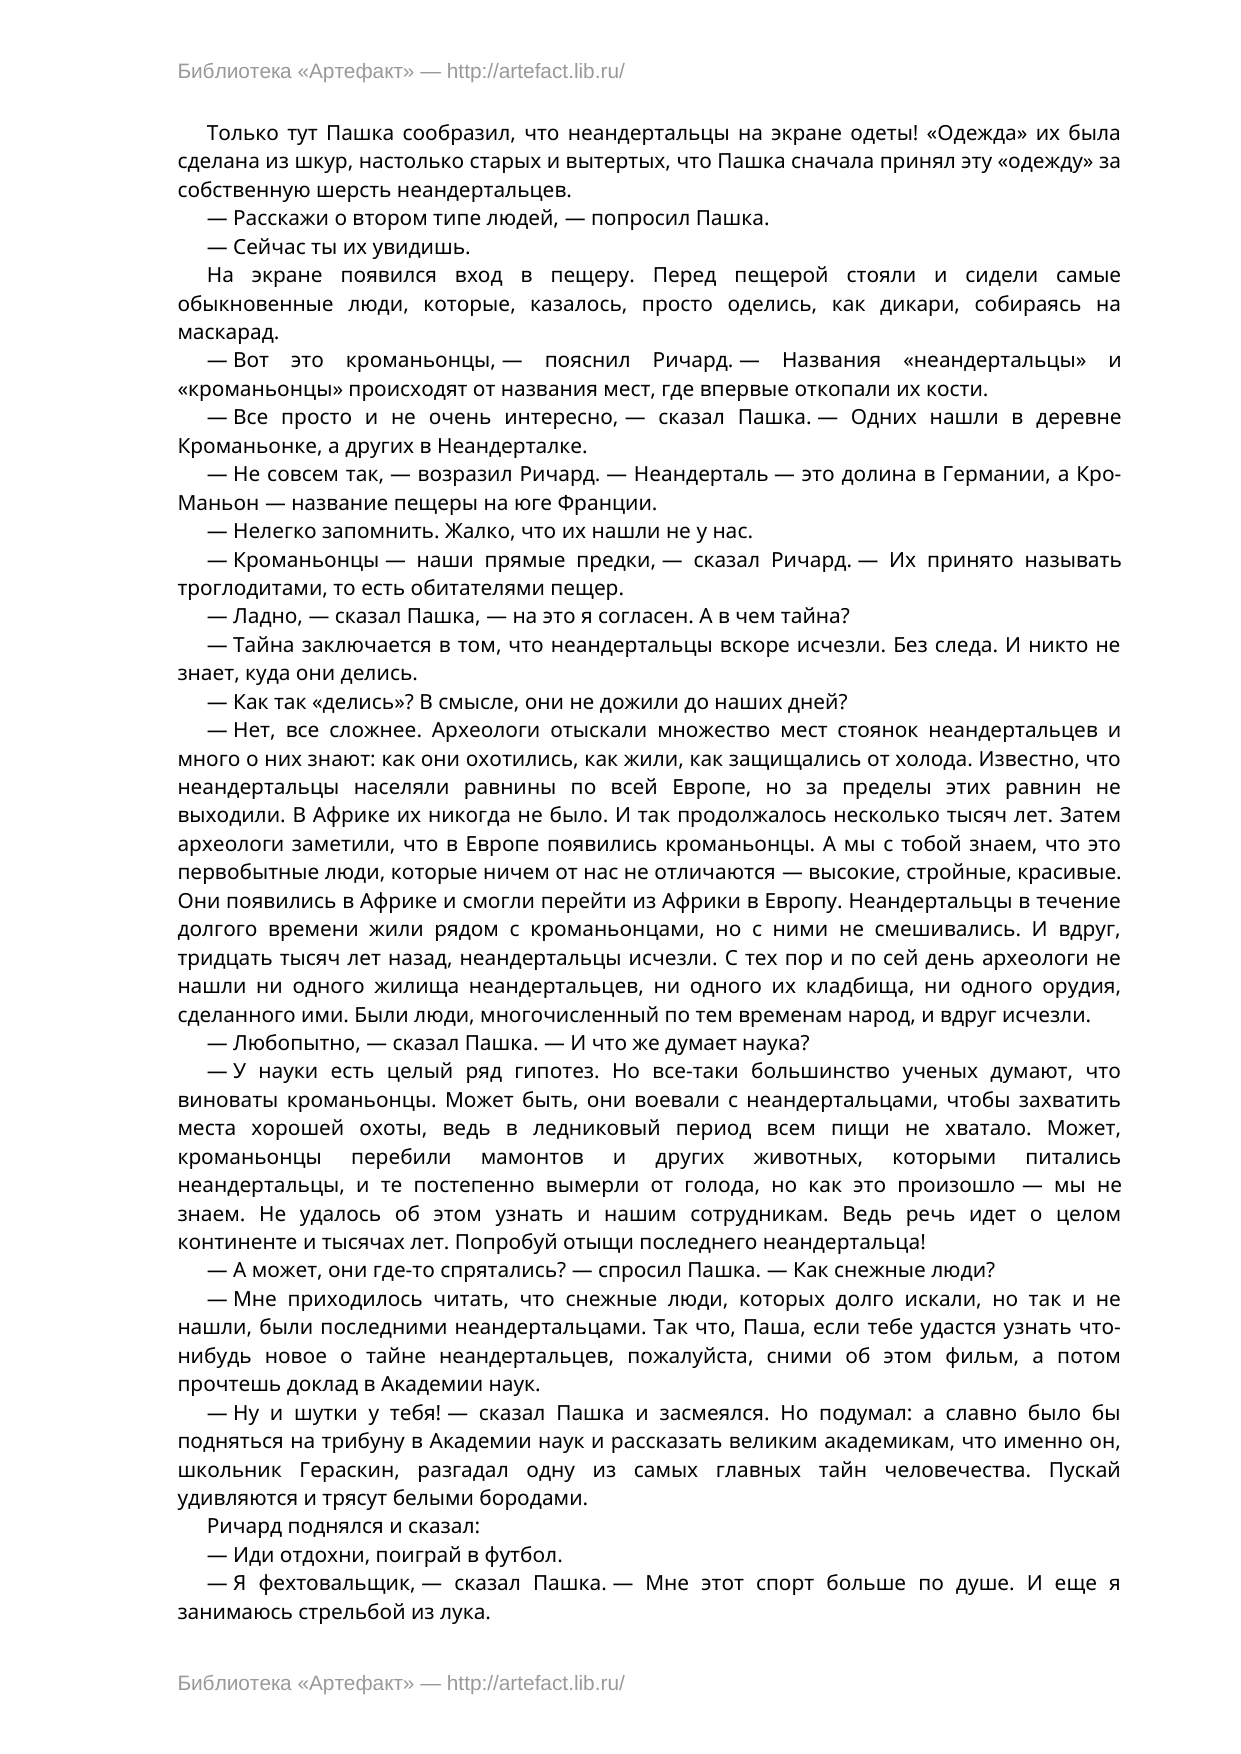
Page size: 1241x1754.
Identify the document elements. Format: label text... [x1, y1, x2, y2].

text — Любопытно, — сказал Пашка. — И что же думает наука? [177, 1028, 1122, 1057]
text — Кроманьонцы — наши прямые предки, — сказал Ричард. — Их принято называть троглодитами, то есть обитателями пещер. [177, 545, 1122, 602]
text — Расскажи о втором типе людей, — попросил Пашка. [177, 203, 1122, 232]
text — Мне приходилось читать, что снежные люди, которых долго искали, но так и не нашли, были последними неандертальцами. Так что, Паша, если тебе удастся узнать что-нибудь новое о тайне неандертальцев, пожалуйста, сними об этом фильм, а потом прочтешь доклад в Академии наук. [177, 1284, 1122, 1398]
text — Не совсем так, — возразил Ричард. — Неандерталь — это долина в Германии, а Кро-Маньон — название пещеры на юге Франции. [177, 459, 1122, 516]
text — Ладно, — сказал Пашка, — на это я согласен. А в чем тайна? [177, 602, 1122, 630]
text — Сейчас ты их увидишь. [177, 232, 1122, 260]
text — Как так «делись»? В смысле, они не дожили до наших дней? [177, 687, 1122, 715]
text Ричард поднялся и сказал: [177, 1512, 1122, 1540]
text — Я фехтовальщик, — сказал Пашка. — Мне этот спорт больше по душе. И еще я занимаюсь стрельбой из лука. [177, 1568, 1122, 1625]
text — Нет, все сложнее. Археологи отыскали множество мест стоянок неандертальцев и много о них знают: как они охотились, как жили, как защищались от холода. Известно, что неандертальцы населяли равнины по всей Европе, но за пределы этих равнин не выходили. В Африке их никогда не было. И так продолжалось несколько тысяч лет. Затем археологи заметили, что в Европе появились кроманьонцы. А мы с тобой знаем, что это первобытные люди, которые ничем от нас не отличаются — высокие, стройные, красивые. Они появились в Африке и смогли перейти из Африки в Европу. Неандертальцы в течение долгого времени жили рядом с кроманьонцами, но с ними не смешивались. И вдруг, тридцать тысяч лет назад, неандертальцы исчезли. С тех пор и по сей день археологи не нашли ни одного жилища неандертальцев, ни одного их кладбища, ни одного орудия, сделанного ими. Были люди, многочисленный по тем временам народ, и вдруг исчезли. [177, 715, 1122, 1028]
text — Иди отдохни, поиграй в футбол. [177, 1540, 1122, 1568]
text На экране появился вход в пещеру. Перед пещерой стояли и сидели самые обыкновенные люди, которые, казалось, просто оделись, как дикари, собираясь на маскарад. [177, 260, 1122, 346]
text — Вот это кроманьонцы, — пояснил Ричард. — Названия «неандертальцы» и «кроманьонцы» происходят от названия мест, где впервые откопали их кости. [177, 346, 1122, 402]
text — Тайна заключается в том, что неандертальцы вскоре исчезли. Без следа. И никто не знает, куда они делись. [177, 630, 1122, 687]
text — Ну и шутки у тебя! — сказал Пашка и засмеялся. Но подумал: а славно было бы подняться на трибуну в Академии наук и рассказать великим академикам, что именно он, школьник Гераскин, разгадал одну из самых главных тайн человечества. Пускай удивляются и трясут белыми бородами. [177, 1398, 1122, 1512]
text — Все просто и не очень интересно, — сказал Пашка. — Одних нашли в деревне Кроманьонке, а других в Неандерталке. [177, 402, 1122, 459]
text — У науки есть целый ряд гипотез. Но все-таки большинство ученых думают, что виноваты кроманьонцы. Может быть, они воевали с неандертальцами, чтобы захватить места хорошей охоты, ведь в ледниковый период всем пищи не хватало. Может, кроманьонцы перебили мамонтов и других животных, которыми питались неандертальцы, и те постепенно вымерли от голода, но как это произошло — мы не знаем. Не удалось об этом узнать и нашим сотрудникам. Ведь речь идет о целом континенте и тысячах лет. Попробуй отыщи последнего неандертальца! [177, 1057, 1122, 1256]
text Только тут Пашка сообразил, что неандертальцы на экране одеты! «Одежда» их была сделана из шкур, настолько старых и вытертых, что Пашка сначала принял эту «одежду» за собственную шерсть неандертальцев. [177, 118, 1122, 203]
text — Нелегко запомнить. Жалко, что их нашли не у нас. [177, 516, 1122, 545]
text — А может, они где-то спрятались? — спросил Пашка. — Как снежные люди? [177, 1256, 1122, 1284]
